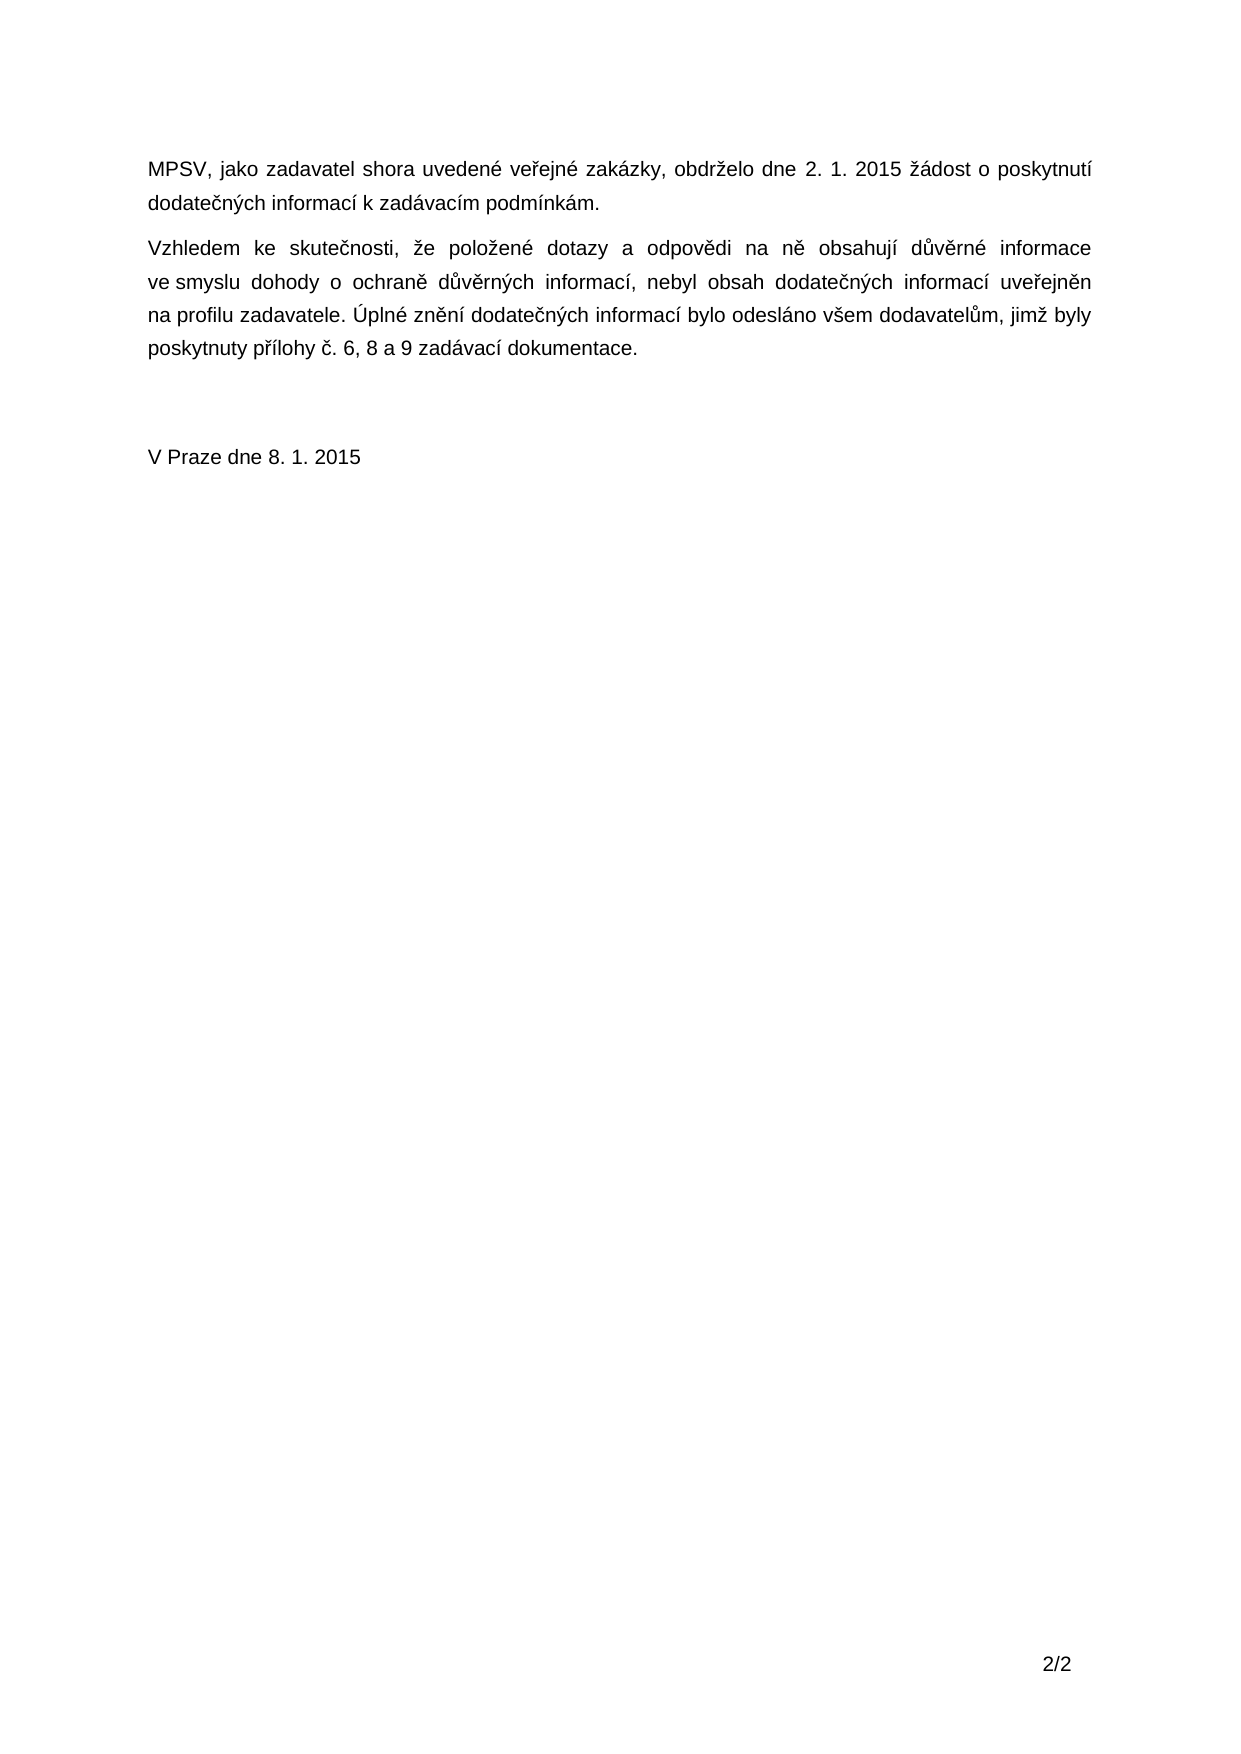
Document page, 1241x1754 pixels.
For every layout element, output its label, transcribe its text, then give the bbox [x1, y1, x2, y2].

text MPSV, jako zadavatel shora uvedené veřejné zakázky, obdrželo dne 2. 1. 2015 žádost o poskytnutí dodatečných informací k zadávacím podmínkám. [148, 148, 1093, 214]
text Vzhledem ke skutečnosti, že položené dotazy a odpovědi na ně obsahují důvěrné informace ve smyslu dohody o ochraně důvěrných informací, nebyl obsah dodatečných informací uveřejněn na profilu zadavatele. Úplné znění dodatečných informací bylo odesláno všem dodavatelům, jimž byly poskytnuty přílohy č. 6, 8 a 9 zadávací dokumentace. [148, 227, 1093, 360]
text V Praze dne 8. 1. 2015 [148, 444, 1093, 468]
